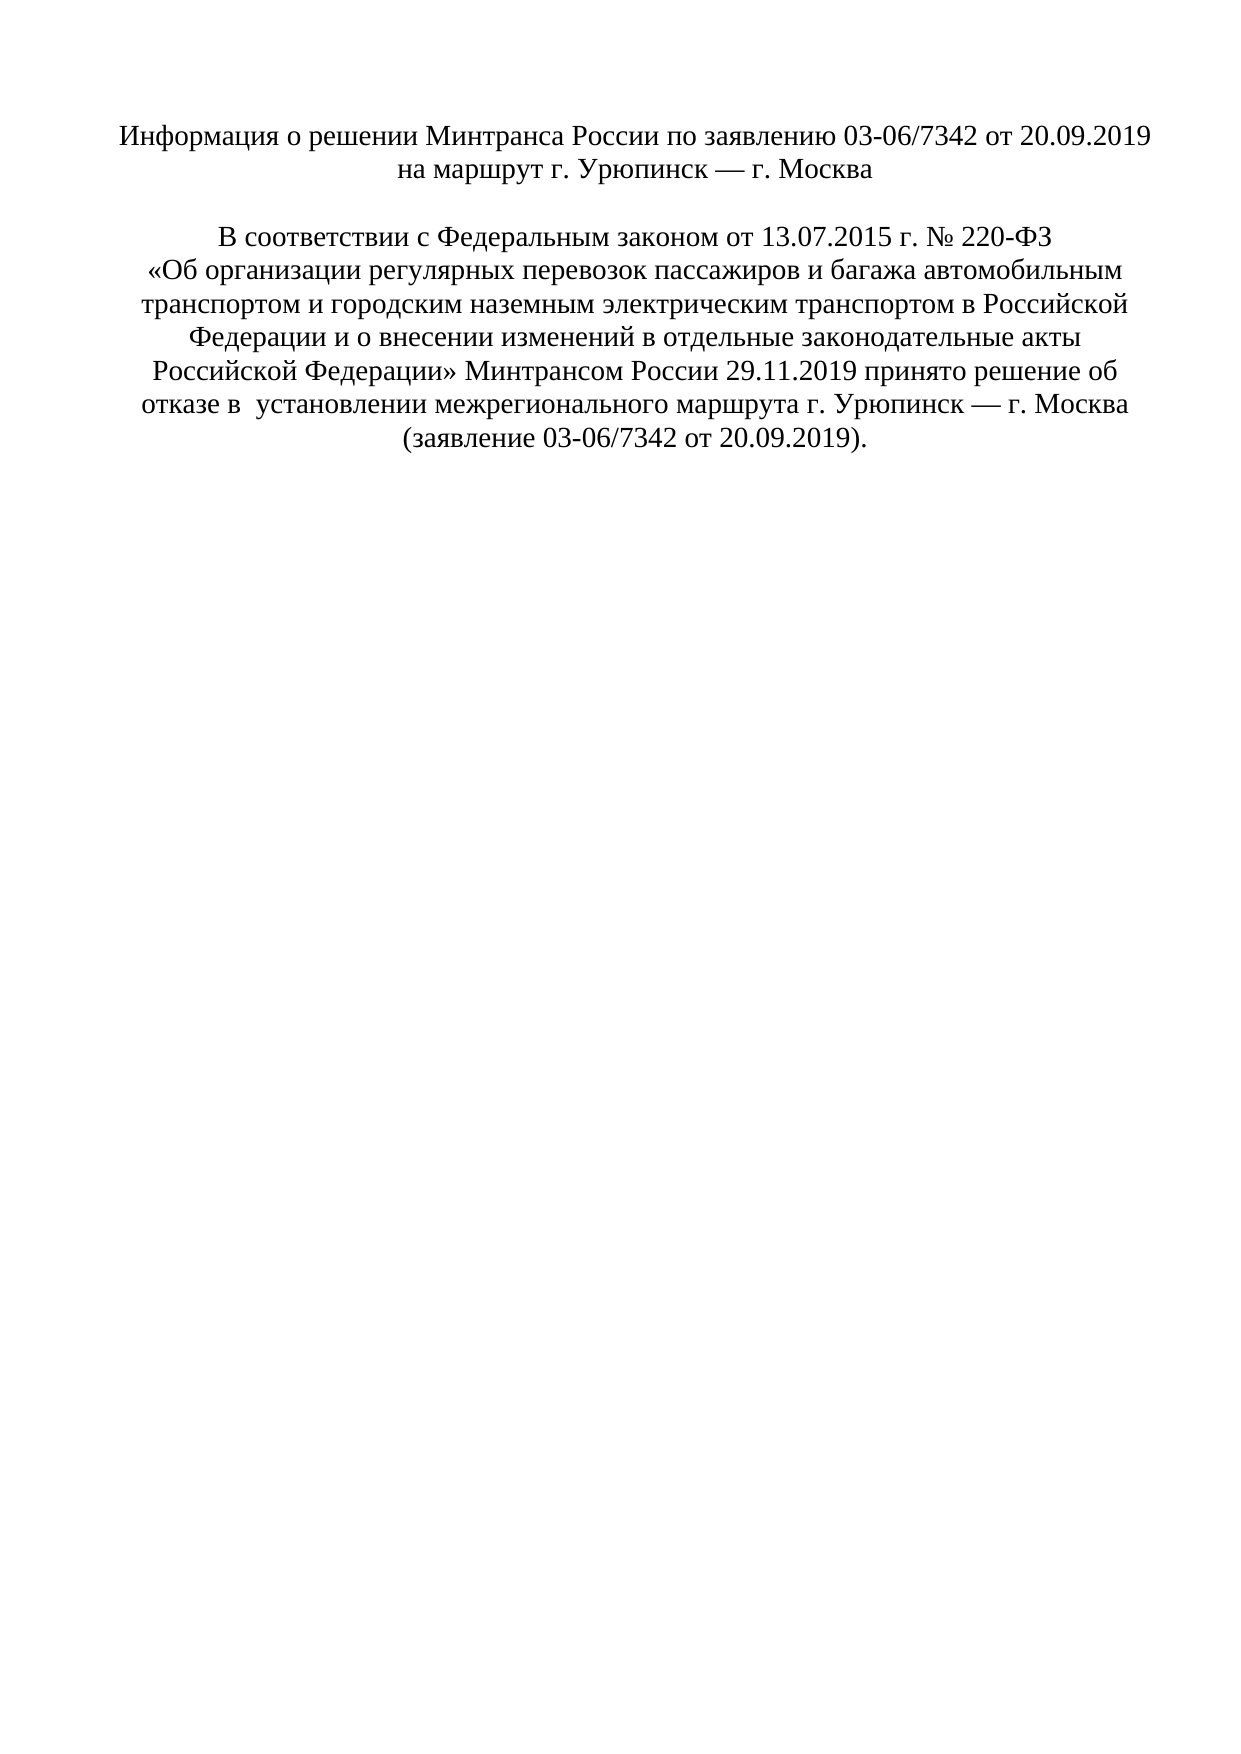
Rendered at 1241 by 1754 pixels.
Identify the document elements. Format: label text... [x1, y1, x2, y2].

text Информация о решении Минтранса России по заявлению 03-06/7342 от 20.09.2019 на маршрут г. Урюпинск — г. Москва [118, 118, 1152, 185]
text В соответствии с Федеральным законом от 13.07.2015 г. № 220-ФЗ «Об организации регулярных перевозок пассажиров и багажа автомобильным транспортом и городским наземным электрическим транспортом в Российской Федерации и о внесении изменений в отдельные законодательные акты Российской Федерации» Минтрансом России 29.11.2019 принято решение об отказе в установлении межрегионального маршрута г. Урюпинск — г. Москва (заявление 03-06/7342 от 20.09.2019). [118, 219, 1152, 453]
